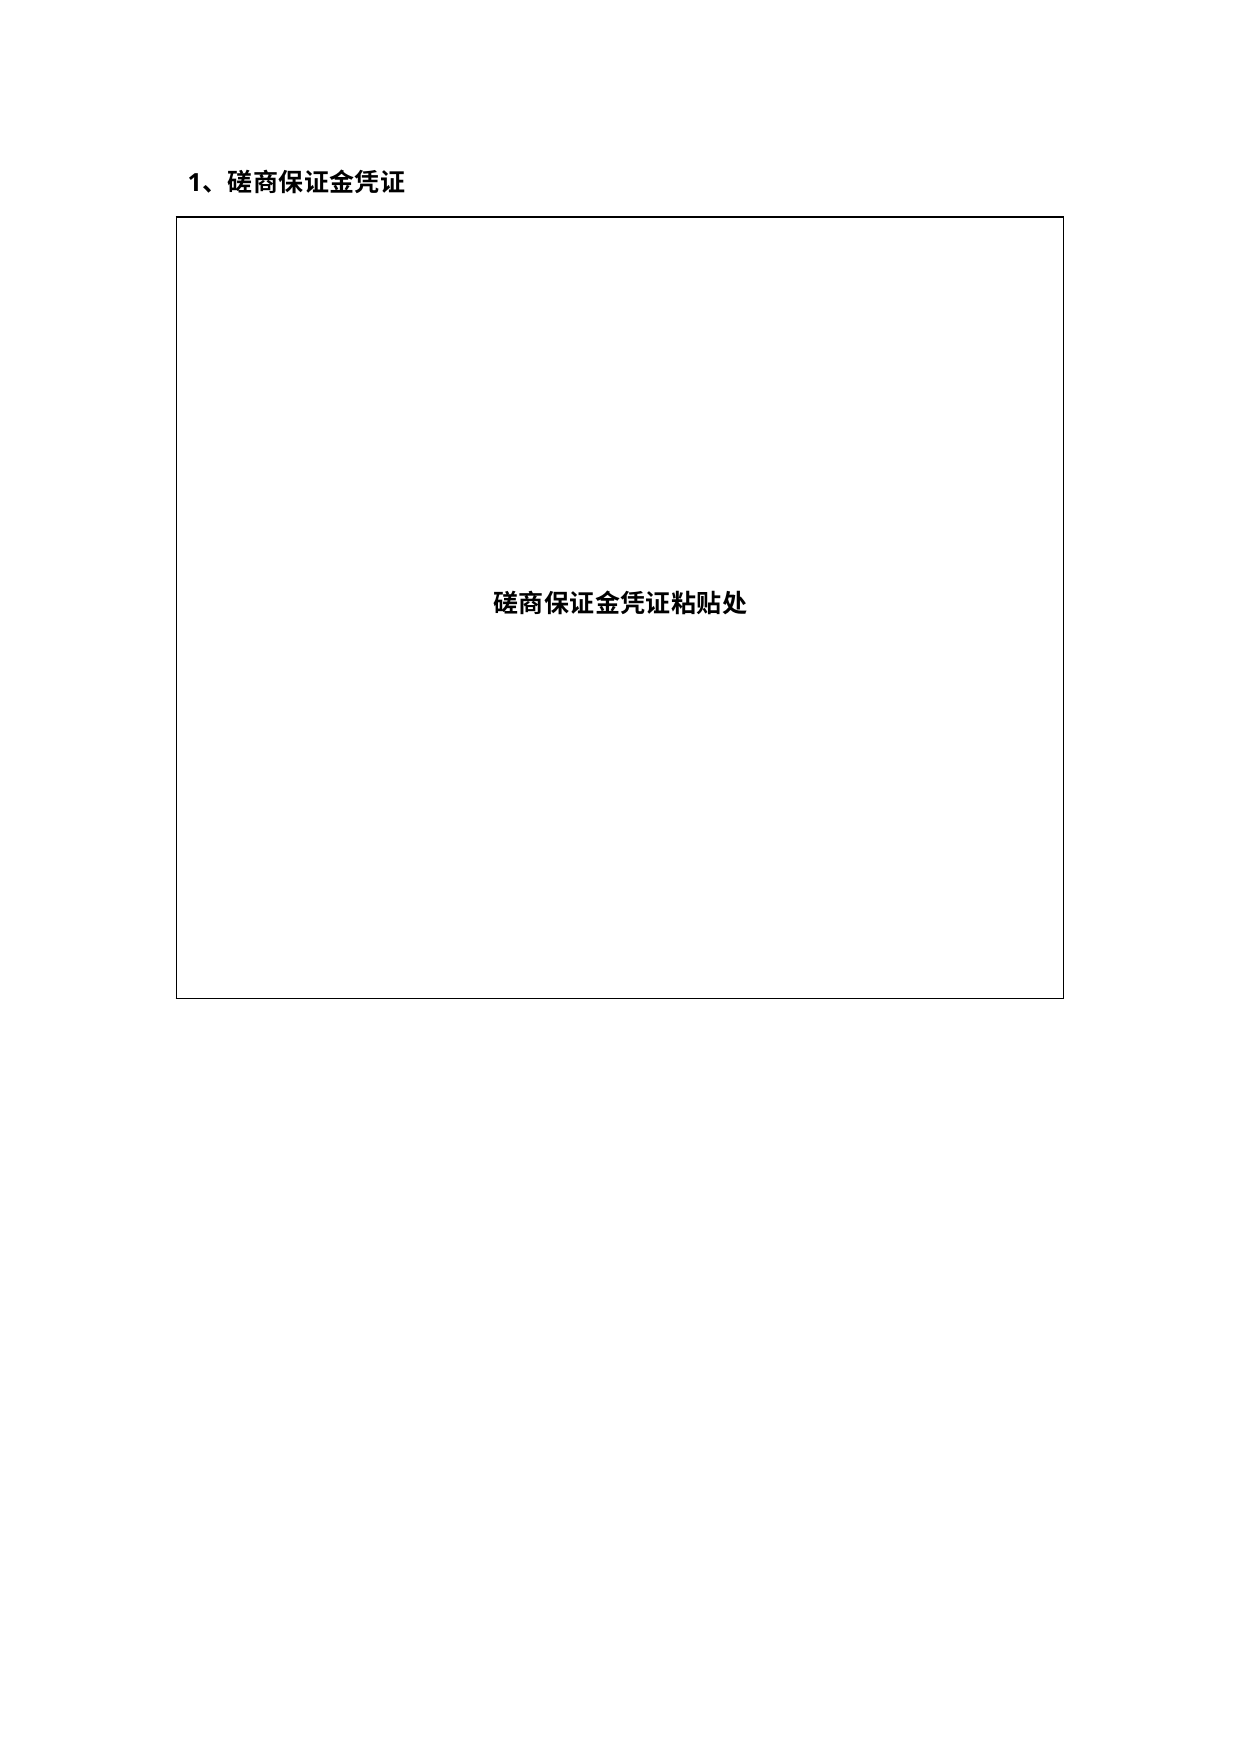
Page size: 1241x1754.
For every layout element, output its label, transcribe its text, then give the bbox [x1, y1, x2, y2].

text 1、磋商保证金凭证 [187, 162, 1053, 198]
table_header 磋商保证金凭证粘贴处 [177, 218, 1063, 997]
